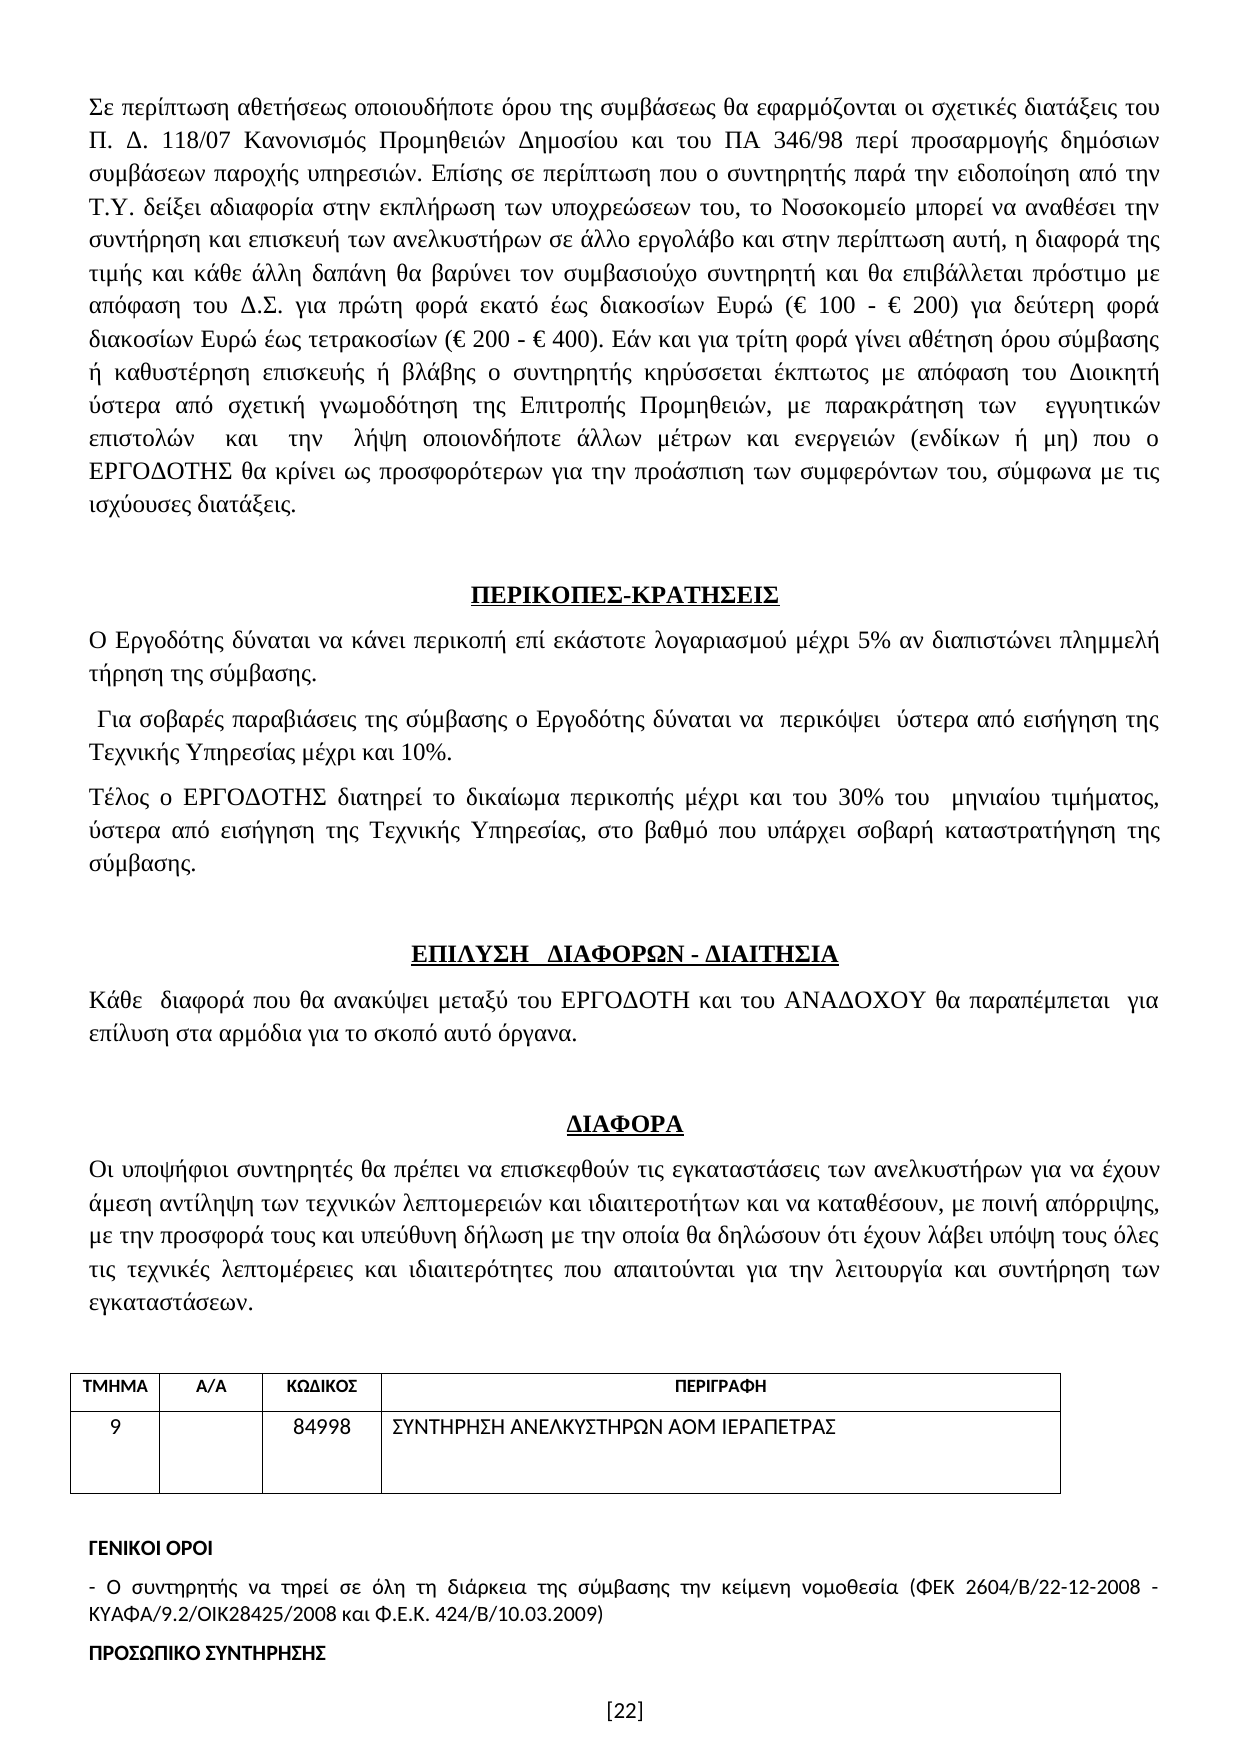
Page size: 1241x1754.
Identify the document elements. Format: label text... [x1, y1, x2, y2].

table_cell 84998 [263, 1412, 381, 1493]
table_header ΠΕΡΙΓΡΑΦΗ [382, 1374, 1060, 1411]
text Τέλος ο ΕΡΓΟΔΟΤΗΣ διατηρεί το δικαίωμα περικοπής μέχρι και του 30% του μηνιαίου τιμήματος, ύστερα από εισήγηση της Τεχνικής Υπηρεσίας, στο βαθμό που υπάρχει σοβαρή καταστρατήγηση της σύμβασης. [89, 782, 1161, 877]
table_cell [160, 1412, 262, 1493]
table_header A/A [160, 1374, 262, 1411]
text Κάθε διαφορά που θα ανακύψει μεταξύ του ΕΡΓΟΔΟΤΗ και του ΑΝΑΔΟΧΟΥ θα παραπέμπεται για επίλυση στα αρμόδια για το σκοπό αυτό όργανα. [89, 985, 1161, 1047]
text Για σοβαρές παραβιάσεις της σύμβασης ο Εργοδότης δύναται να περικόψει ύστερα από εισήγηση της Τεχνικής Υπηρεσίας μέχρι και 10%. [89, 704, 1161, 766]
text ΠΡΟΣΩΠΙΚΟ ΣΥΝΤΗΡΗΣΗΣ [89, 1639, 1161, 1666]
text ΠΕΡΙΚΟΠΕΣ-ΚΡΑΤΗΣΕΙΣ [89, 580, 1161, 608]
text ΔΙΑΦΟΡΑ [89, 1109, 1161, 1138]
table_header TMHMA [71, 1374, 159, 1411]
text Ο Εργοδότης δύναται να κάνει περικοπή επί εκάστοτε λογαριασμού μέχρι 5% αν διαπιστώνει πλημμελή τήρηση της σύμβασης. [89, 625, 1161, 687]
text - Ο συντηρητής να τηρεί σε όλη τη διάρκεια της σύμβασης την κείμενη νομοθεσία (ΦΕΚ 2604/Β/22-12-2008 - ΚΥΑΦΑ/9.2/ΟΙΚ28425/2008 και Φ.Ε.Κ. 424/Β/10.03.2009) [89, 1573, 1161, 1627]
table_header KΩΔΙΚΟΣ [263, 1374, 381, 1411]
text ΓΕΝΙΚΟΙ ΟΡΟΙ [89, 1534, 1161, 1561]
text Οι υποψήφιοι συντηρητές θα πρέπει να επισκεφθούν τις εγκαταστάσεις των ανελκυστήρων για να έχουν άμεση αντίληψη των τεχνικών λεπτομερειών και ιδιαιτεροτήτων και να καταθέσουν, με ποινή απόρριψης, με την προσφορά τους και υπεύθυνη δήλωση με την οποία θα δηλώσουν ότι έχουν λάβει υπόψη τους όλες τις τεχνικές λεπτομέρειες και ιδιαιτερότητες που απαιτούνται για την λειτουργία και συντήρηση των εγκαταστάσεων. [89, 1154, 1161, 1315]
text Σε περίπτωση αθετήσεως οποιουδήποτε όρου της συμβάσεως θα εφαρμόζονται οι σχετικές διατάξεις του Π. Δ. 118/07 Κανονισμός Προμηθειών Δημοσίου και του ΠΑ 346/98 περί προσαρμογής δημόσιων συμβάσεων παροχής υπηρεσιών. Επίσης σε περίπτωση που ο συντηρητής παρά την ειδοποίηση από την Τ.Υ. δείξει αδιαφορία στην εκπλήρωση των υποχρεώσεων του, το Νοσοκομείο μπορεί να αναθέσει την συντήρηση και επισκευή των ανελκυστήρων σε άλλο εργολάβο και στην περίπτωση αυτή, η διαφορά της τιμής και κάθε άλλη δαπάνη θα βαρύνει τον συμβασιούχο συντηρητή και θα επιβάλλεται πρόστιμο με απόφαση του Δ.Σ. για πρώτη φορά εκατό έως διακοσίων Ευρώ (€ 100 - € 200) για δεύτερη φορά διακοσίων Ευρώ έως τετρακοσίων (€ 200 - € 400). Εάν και για τρίτη φορά γίνει αθέτηση όρου σύμβασης ή καθυστέρηση επισκευής ή βλάβης ο συντηρητής κηρύσσεται έκπτωτος με απόφαση του Διοικητή ύστερα από σχετική γνωμοδότηση της Επιτροπής Προμηθειών, με παρακράτηση των εγγυητικών επιστολών και την λήψη οποιονδήποτε άλλων μέτρων και ενεργειών (ενδίκων ή μη) που ο ΕΡΓΟΔΟΤΗΣ θα κρίνει ως προσφορότερων για την προάσπιση των συμφερόντων του, σύμφωνα με τις ισχύουσες διατάξεις. [89, 92, 1161, 517]
table_cell 9 [71, 1412, 159, 1493]
table_cell ΣΥΝΤΗΡΗΣΗ ΑΝΕΛΚΥΣΤΗΡΩΝ ΑΟΜ ΙΕΡΑΠΕΤΡΑΣ [382, 1412, 1060, 1493]
text ΕΠΙΛΥΣΗ ΔΙΑΦΟΡΩΝ - ΔΙΑΙΤΗΣΙΑ [89, 939, 1161, 968]
